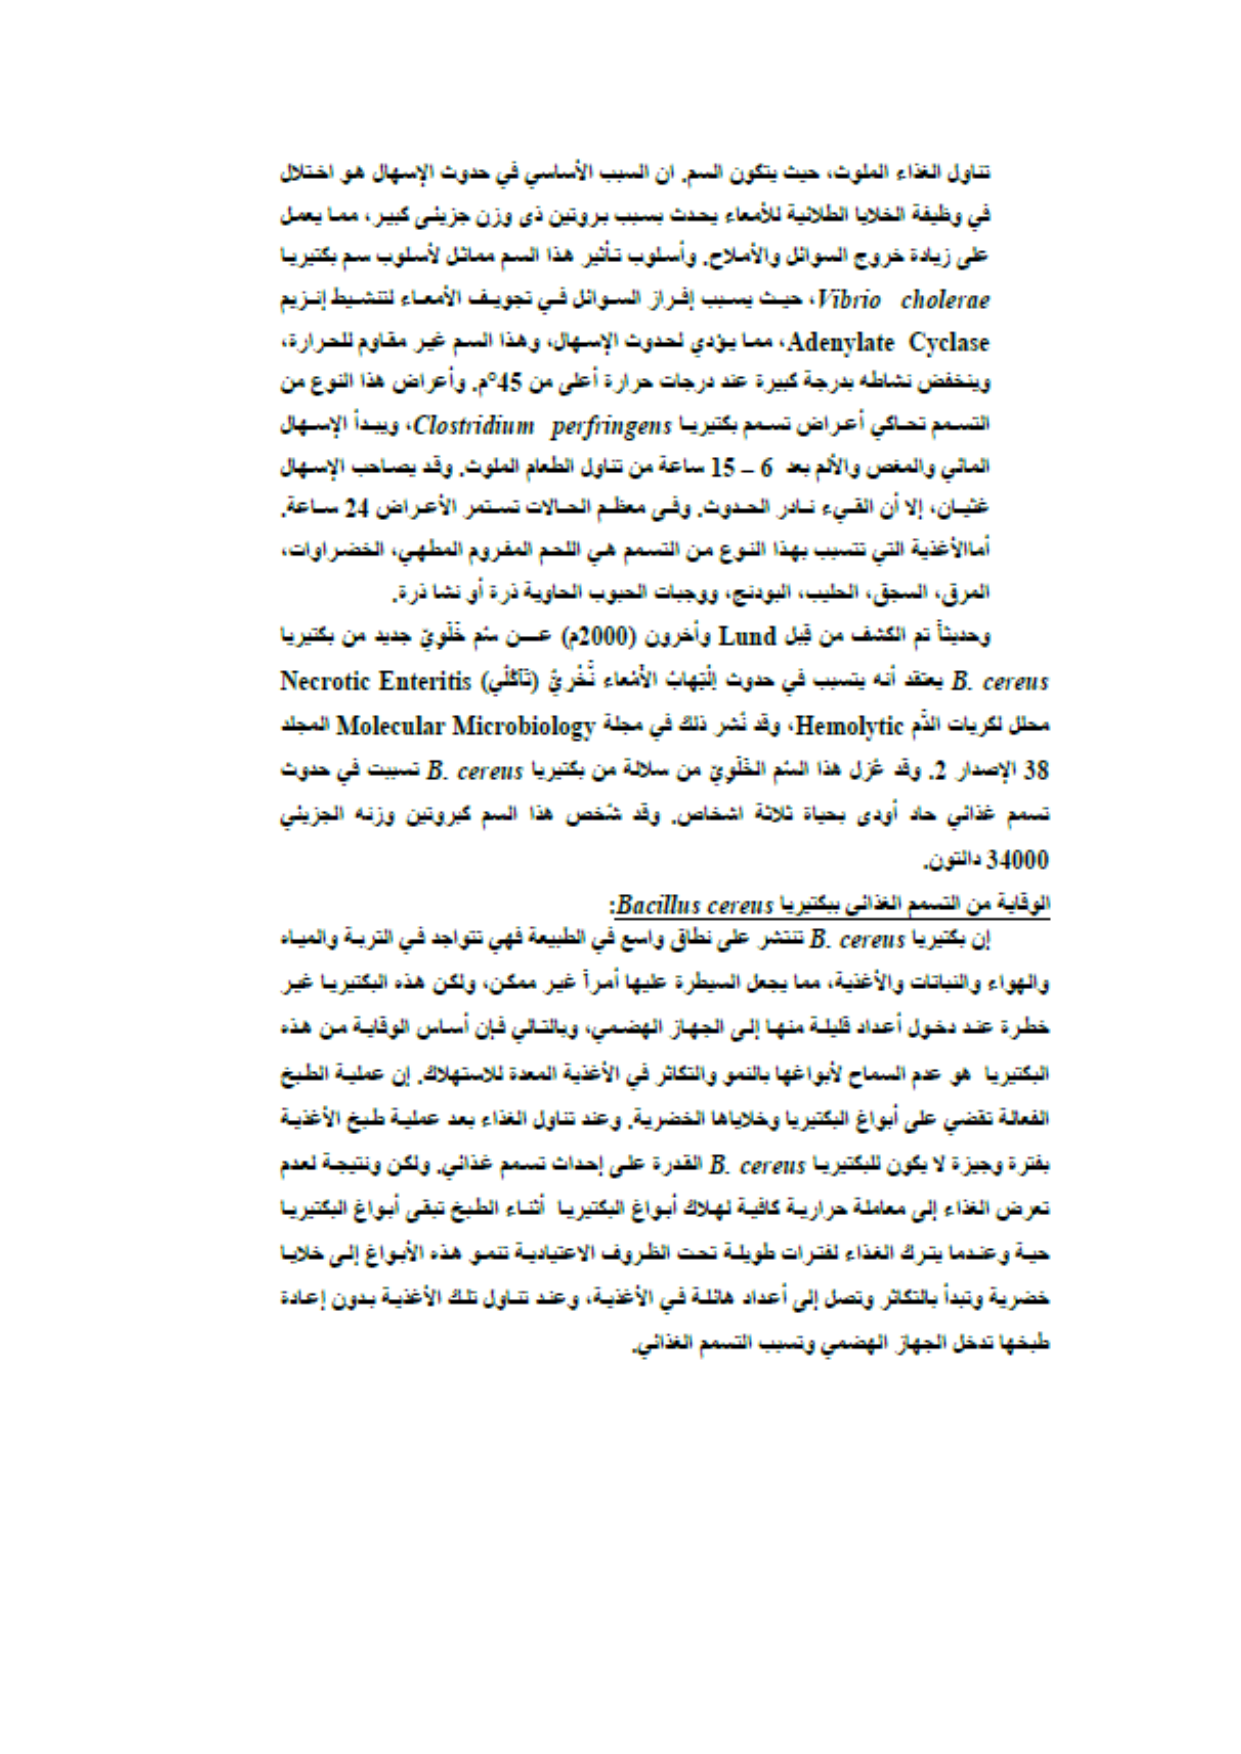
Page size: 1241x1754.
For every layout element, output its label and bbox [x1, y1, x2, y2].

picture [197, 150, 1053, 1377]
